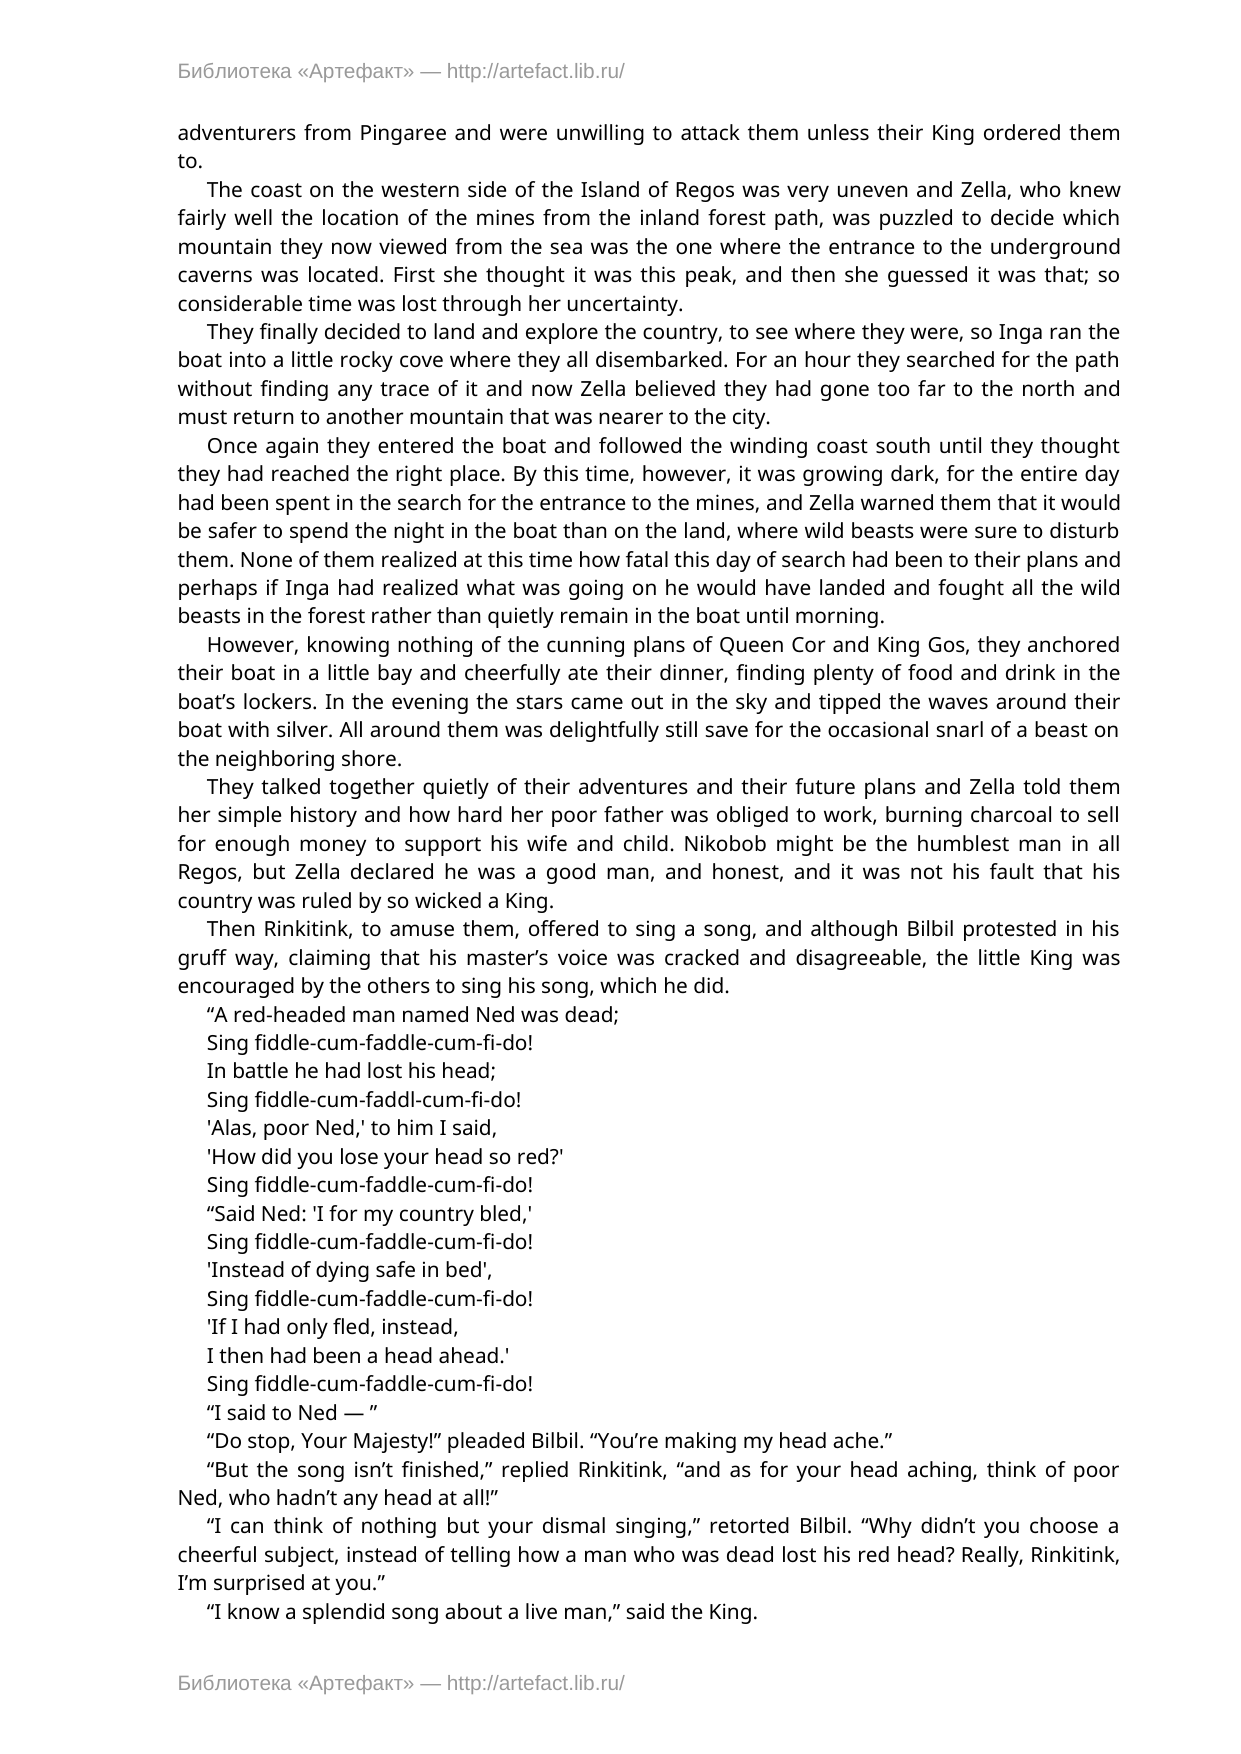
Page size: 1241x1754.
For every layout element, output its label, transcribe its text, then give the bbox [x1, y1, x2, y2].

text They talked together quietly of their adventures and their future plans and Zella told them her simple history and how hard her poor father was obliged to work, burning charcoal to sell for enough money to support his wife and child. Nikobob might be the humblest man in all Regos, but Zella declared he was a good man, and honest, and it was not his fault that his country was ruled by so wicked a King. [177, 772, 1122, 914]
text 'How did you lose your head so red?' [177, 1142, 1122, 1170]
text Sing fiddle-cum-faddle-cum-fi-do! [177, 1170, 1122, 1199]
text 'If I had only fled, instead, [177, 1312, 1122, 1341]
text In battle he had lost his head; [177, 1057, 1122, 1085]
text 'Alas, poor Ned,' to him I said, [177, 1113, 1122, 1142]
text 'Instead of dying safe in bed', [177, 1256, 1122, 1284]
text “I can think of nothing but your dismal singing,” retorted Bilbil. “Why didn’t you choose a cheerful subject, instead of telling how a man who was dead lost his red head? Really, Rinkitink, I’m surprised at you.” [177, 1512, 1122, 1597]
text Sing fiddle-cum-faddle-cum-fi-do! [177, 1227, 1122, 1256]
text However, knowing nothing of the cunning plans of Queen Cor and King Gos, they anchored their boat in a little bay and cheerfully ate their dinner, finding plenty of food and drink in the boat’s lockers. In the evening the stars came out in the sky and tipped the waves around their boat with silver. All around them was delightfully still save for the occasional snarl of a beast on the neighboring shore. [177, 630, 1122, 772]
text “A red-headed man named Ned was dead; [177, 1000, 1122, 1028]
text Sing fiddle-cum-faddl-cum-fi-do! [177, 1085, 1122, 1113]
text “I said to Ned — ” [177, 1398, 1122, 1426]
text “Do stop, Your Majesty!” pleaded Bilbil. “You’re making my head ache.” [177, 1426, 1122, 1455]
text I then had been a head ahead.' [177, 1341, 1122, 1369]
text Once again they entered the boat and followed the winding coast south until they thought they had reached the right place. By this time, however, it was growing dark, for the entire day had been spent in the search for the entrance to the mines, and Zella warned them that it would be safer to spend the night in the boat than on the land, where wild beasts were sure to disturb them. None of them realized at this time how fatal this day of search had been to their plans and perhaps if Inga had realized what was going on he would have landed and fought all the wild beasts in the forest rather than quietly remain in the boat until morning. [177, 431, 1122, 630]
text Sing fiddle-cum-faddle-cum-fi-do! [177, 1028, 1122, 1057]
text The coast on the western side of the Island of Regos was very uneven and Zella, who knew fairly well the location of the mines from the inland forest path, was puzzled to decide which mountain they now viewed from the sea was the one where the entrance to the underground caverns was located. First she thought it was this peak, and then she guessed it was that; so considerable time was lost through her uncertainty. [177, 175, 1122, 317]
text “But the song isn’t finished,” replied Rinkitink, “and as for your head aching, think of poor Ned, who hadn’t any head at all!” [177, 1455, 1122, 1512]
text Sing fiddle-cum-faddle-cum-fi-do! [177, 1284, 1122, 1312]
text “I know a splendid song about a live man,” said the King. [177, 1597, 1122, 1625]
text “Said Ned: 'I for my country bled,' [177, 1199, 1122, 1227]
text Then Rinkitink, to amuse them, offered to sing a song, and although Bilbil protested in his gruff way, claiming that his master’s voice was cracked and disagreeable, the little King was encouraged by the others to sing his song, which he did. [177, 914, 1122, 1000]
text Sing fiddle-cum-faddle-cum-fi-do! [177, 1369, 1122, 1398]
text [177, 118, 1122, 175]
text They finally decided to land and explore the country, to see where they were, so Inga ran the boat into a little rocky cove where they all disembarked. For an hour they searched for the path without finding any trace of it and now Zella believed they had gone too far to the north and must return to another mountain that was nearer to the city. [177, 317, 1122, 431]
